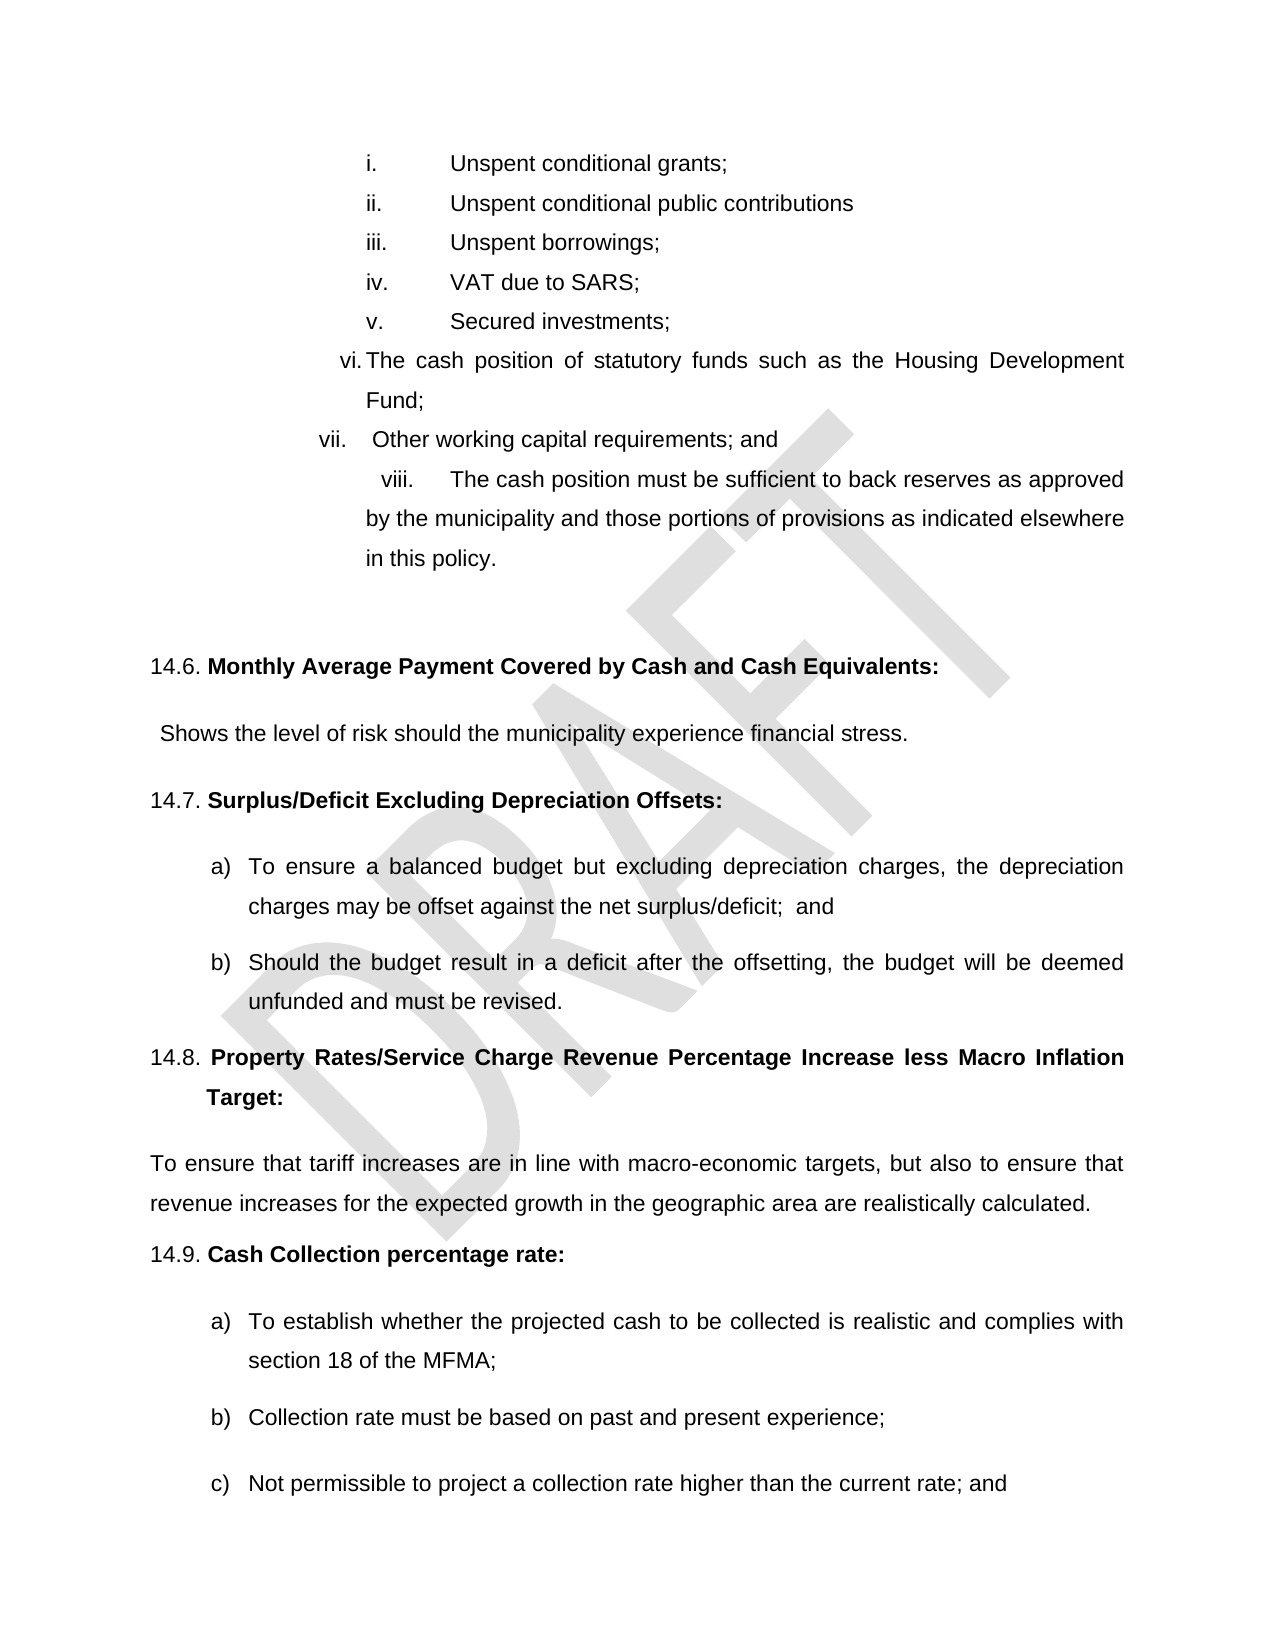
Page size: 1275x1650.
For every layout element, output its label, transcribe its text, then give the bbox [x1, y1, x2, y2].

list VAT due to SARS; [366, 268, 1125, 295]
list Other working capital requirements; and [319, 426, 1125, 453]
text 14.9. Cash Collection percentage rate: [150, 1241, 1125, 1268]
list Unspent conditional public contributions [366, 189, 1125, 216]
list Secured investments; [366, 308, 1125, 334]
list The cash position must be sufficient to back reserves as approved by the municipality and those portions of provisions as indicated elsewhere in this policy. [366, 466, 1125, 571]
text 14.7. Surplus/Deficit Excluding Depreciation Offsets: [150, 787, 1125, 813]
list The cash position of statutory funds such as the Housing Development Fund; [339, 347, 1125, 413]
list Should the budget result in a deficit after the offsetting, the budget will be deemed unfunded and must be revised. [211, 949, 1125, 1014]
text To ensure that tariff increases are in line with macro-economic targets, but also to ensure that revenue increases for the expected growth in the geographic area are realistically calculated. [150, 1150, 1125, 1216]
list Unspent borrowings; [366, 229, 1125, 255]
text 14.6. Monthly Average Payment Covered by Cash and Cash Equivalents: [150, 653, 1125, 679]
text 14.8. Property Rates/Service Charge Revenue Percentage Increase less Macro Inflation Target: [150, 1044, 1125, 1110]
list Unspent conditional grants; [366, 150, 1125, 176]
list Not permissible to project a collection rate higher than the current rate; and [211, 1470, 1125, 1497]
text Shows the level of risk should the municipality experience financial stress. [159, 720, 1101, 746]
list Collection rate must be based on past and present experience; [211, 1404, 1125, 1430]
list To establish whether the projected cash to be collected is realistic and complies with section 18 of the MFMA; [211, 1308, 1125, 1374]
list To ensure a balanced budget but excluding depreciation charges, the depreciation charges may be offset against the net surplus/deficit; and [211, 853, 1125, 919]
